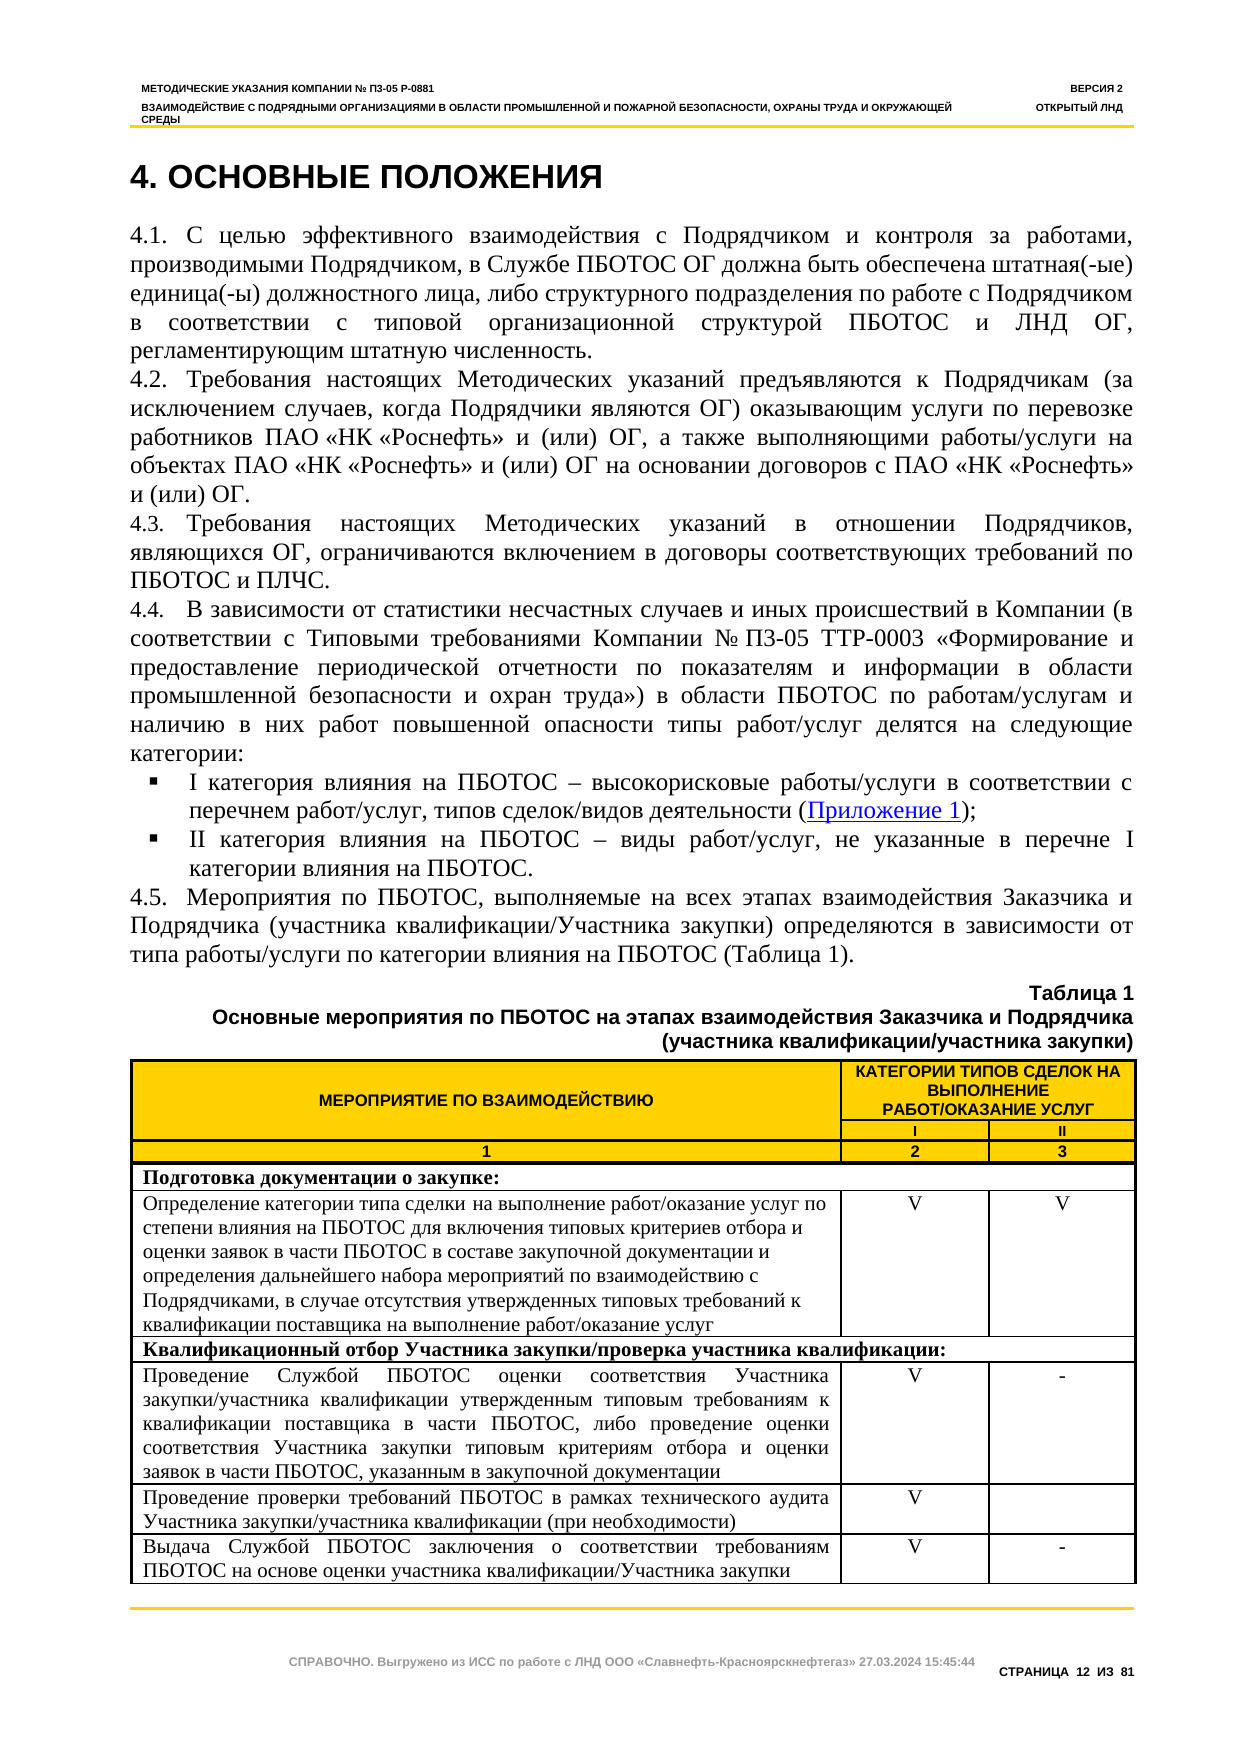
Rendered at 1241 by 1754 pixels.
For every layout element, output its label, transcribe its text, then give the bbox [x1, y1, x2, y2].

table_cell Проведение Службой ПБОТОС оценки соответствия Участника закупки/участника квалификации утвержденным типовым требованиям к квалификации поставщика в части ПБОТОС, либо проведение оценки соответствия Участника закупки типовым критериям отбора и оценки заявок в части ПБОТОС, указанным в закупочной документации [133, 1363, 840, 1483]
table_cell 1 [133, 1142, 840, 1161]
table_cell V [842, 1191, 988, 1336]
list II категория влияния на ПБОТОС – виды работ/услуг, не указанные в перечне I категории влияния на ПБОТОС. [148, 824, 1134, 882]
table_cell Подготовка документации о закупке: [133, 1165, 1134, 1190]
list Требования настоящих Методических указаний в отношении Подрядчиков, являющихся ОГ, ограничиваются включением в договоры соответствующих требований по ПБОТОС и ПЛЧС. [130, 508, 1134, 594]
table_header КАТЕГОРИИ ТИПОВ СДЕЛОК НА ВЫПОЛНЕНИЕ РАБОТ/ОКАЗАНИЕ УСЛУГ [842, 1062, 1134, 1119]
table_cell 2 [842, 1142, 988, 1161]
list Мероприятия по ПБОТОС, выполняемые на всех этапах взаимодействия Заказчика и Подрядчика (участника квалификации/Участника закупки) определяются в зависимости от типа работы/услуги по категории влияния на ПБОТОС (Таблица 1). [130, 882, 1134, 968]
table_cell V [990, 1191, 1134, 1336]
table_cell - [990, 1535, 1134, 1582]
text Таблица 1 [130, 981, 1134, 1004]
list I категория влияния на ПБОТОС – высокорисковые работы/услуги в соответствии с перечнем работ/услуг, типов сделок/видов деятельности (Приложение 1); [148, 767, 1134, 824]
table_cell II [990, 1121, 1134, 1139]
table_cell [990, 1485, 1134, 1533]
table_cell 3 [990, 1142, 1134, 1161]
list ОСНОВНЫЕ ПОЛОЖЕНИЯ [130, 157, 1134, 196]
table_cell V [842, 1363, 988, 1483]
text Основные мероприятия по ПБОТОС на этапах взаимодействия Заказчика и Подрядчика (участника квалификации/участника закупки) [130, 1004, 1134, 1052]
table_cell V [842, 1535, 988, 1582]
table_cell I [842, 1121, 988, 1139]
table_cell Определение категории типа сделки на выполнение работ/оказание услуг по степени влияния на ПБОТОС для включения типовых критериев отбора и оценки заявок в части ПБОТОС в составе закупочной документации и определения дальнейшего набора мероприятий по взаимодействию с Подрядчиками, в случае отсутствия утвержденных типовых требований к квалификации поставщика на выполнение работ/оказание услуг [133, 1191, 840, 1336]
table_header МЕРОПРИЯТИЕ ПО ВЗАИМОДЕЙСТВИЮ [133, 1062, 840, 1139]
table_cell V [842, 1485, 988, 1533]
table_cell - [990, 1363, 1134, 1483]
list Требования настоящих Методических указаний предъявляются к Подрядчикам (за исключением случаев, когда Подрядчики являются ОГ) оказывающим услуги по перевозке работников ПАО «НК «Роснефть» и (или) ОГ, а также выполняющими работы/услуги на объектах ПАО «НК «Роснефть» и (или) ОГ на основании договоров с ПАО «НК «Роснефть» и (или) ОГ. [130, 364, 1134, 508]
table_cell Проведение проверки требований ПБОТОС в рамках технического аудита Участника закупки/участника квалификации (при необходимости) [133, 1485, 840, 1533]
list С целью эффективного взаимодействия с Подрядчиком и контроля за работами, производимыми Подрядчиком, в Службе ПБОТОС ОГ должна быть обеспечена штатная(-ые) единица(-ы) должностного лица, либо структурного подразделения по работе с Подрядчиком в соответствии с типовой организационной структурой ПБОТОС и ЛНД ОГ, регламентирующим штатную численность. [130, 221, 1134, 364]
table_cell Выдача Службой ПБОТОС заключения о соответствии требованиям ПБОТОС на основе оценки участника квалификации/Участника закупки [133, 1535, 840, 1582]
table_cell Квалификационный отбор Участника закупки/проверка участника квалификации: [133, 1337, 1134, 1361]
list В зависимости от статистики несчастных случаев и иных происшествий в Компании (в соответствии с Типовыми требованиями Компании № П3-05 ТТР-0003 «Формирование и предоставление периодической отчетности по показателям и информации в области промышленной безопасности и охран труда») в области ПБОТОС по работам/услугам и наличию в них работ повышенной опасности типы работ/услуг делятся на следующие категории: [130, 594, 1134, 767]
